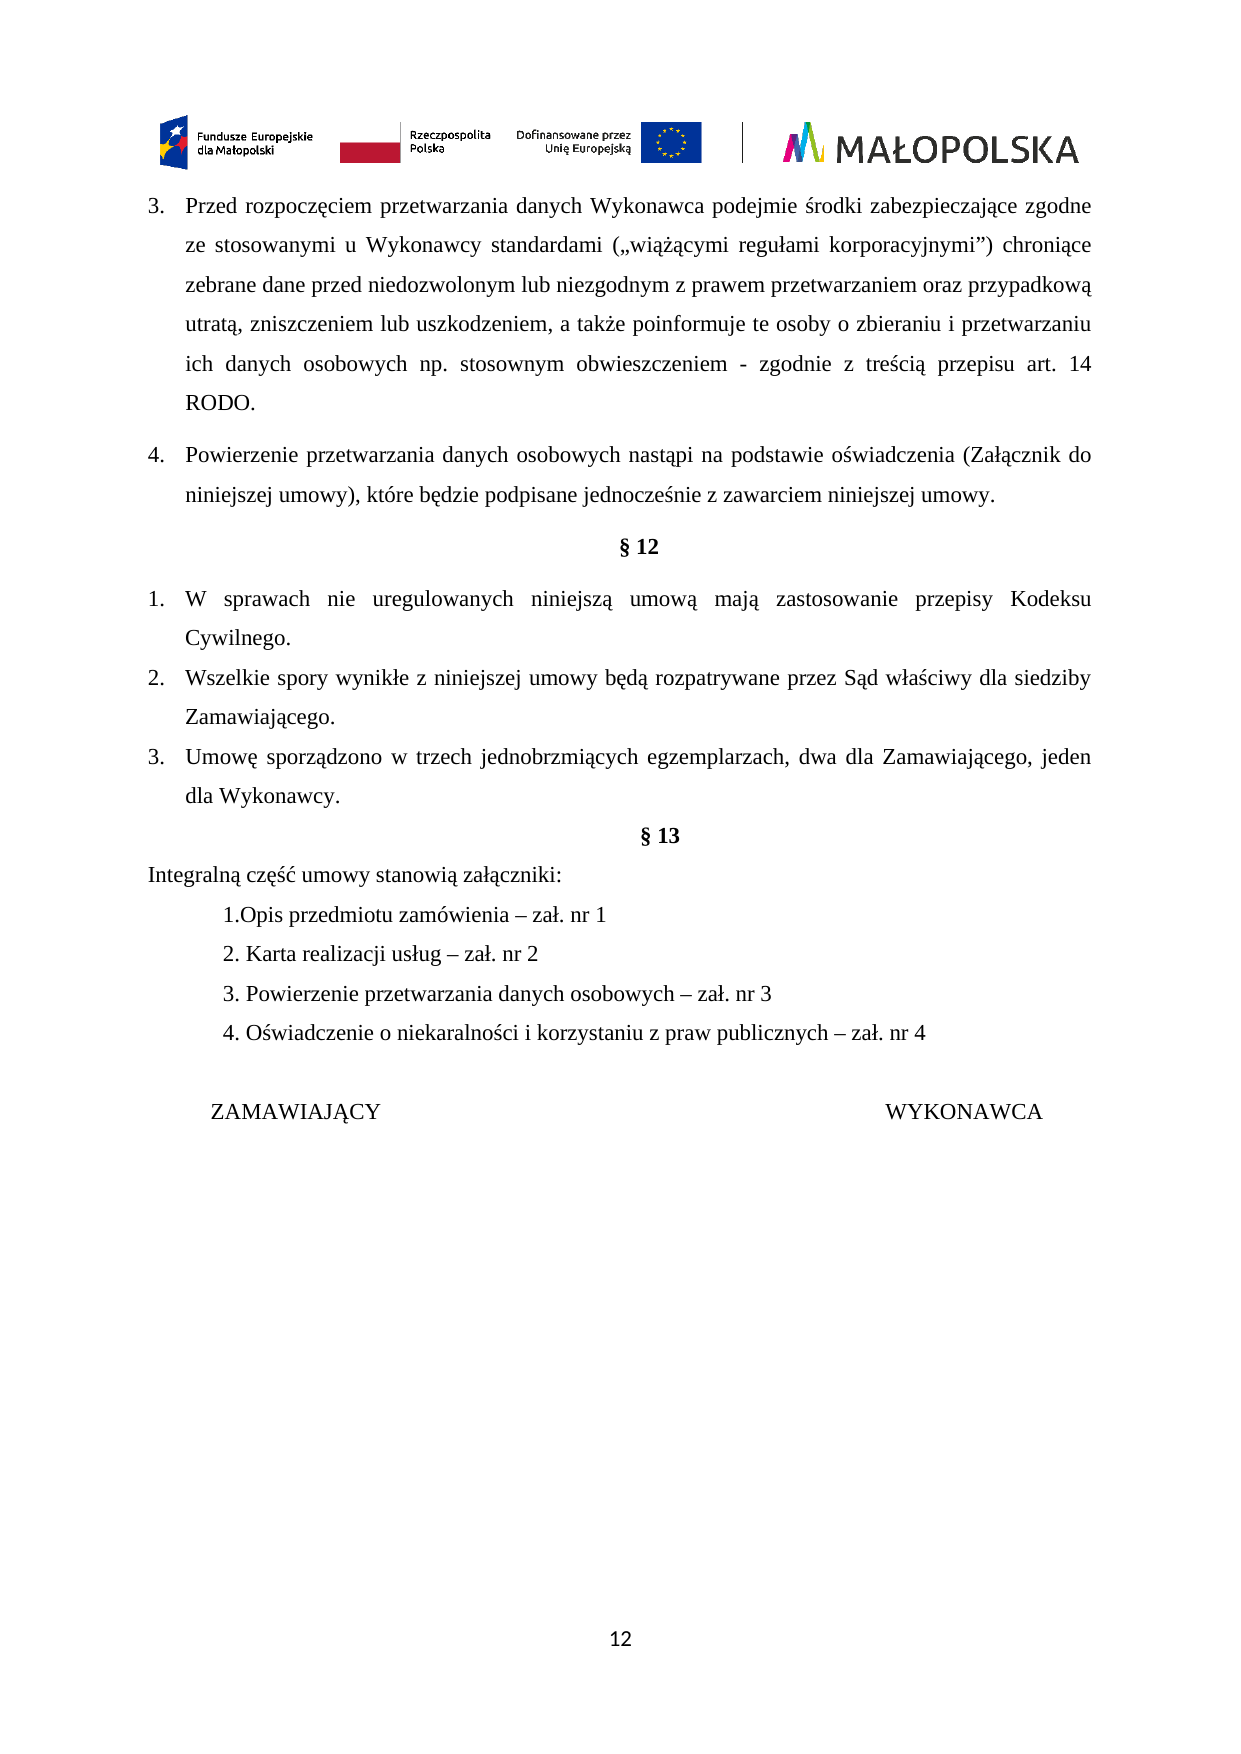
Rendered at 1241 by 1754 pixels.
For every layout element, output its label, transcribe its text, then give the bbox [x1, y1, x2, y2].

text § 13 [227, 822, 1093, 848]
list W sprawach nie uregulowanych niniejszą umową mają zastosowanie przepisy Kodeksu Cywilnego. [148, 585, 1093, 651]
text 1.Opis przedmiotu zamówienia – zał. nr 1 [223, 901, 1093, 927]
list Umowę sporządzono w trzech jednobrzmiących egzemplarzach, dwa dla Zamawiającego, jeden dla Wykonawcy. [148, 743, 1093, 808]
text 3. Powierzenie przetwarzania danych osobowych – zał. nr 3 [223, 979, 1093, 1006]
list Przed rozpoczęciem przetwarzania danych Wykonawca podejmie środki zabezpieczające zgodne ze stosowanymi u Wykonawcy standardami („wiążącymi regułami korporacyjnymi”) chroniące zebrane dane przed niedozwolonym lub niezgodnym z prawem przetwarzaniem oraz przypadkową utratą, zniszczeniem lub uszkodzeniem, a także poinformuje te osoby o zbieraniu i przetwarzaniu ich danych osobowych np. stosownym obwieszczeniem - zgodnie z treścią przepisu art. 14 RODO. [148, 192, 1093, 416]
picture [147, 101, 1093, 183]
text ZAMAWIAJĄCY WYKONAWCA [148, 1098, 1093, 1124]
text § 12 [185, 533, 1093, 559]
list Wszelkie spory wynikłe z niniejszej umowy będą rozpatrywane przez Sąd właściwy dla siedziby Zamawiającego. [148, 664, 1093, 729]
list Powierzenie przetwarzania danych osobowych nastąpi na podstawie oświadczenia (Załącznik do niniejszej umowy), które będzie podpisane jednocześnie z zawarciem niniejszej umowy. [148, 441, 1093, 507]
text 4. Oświadczenie o niekaralności i korzystaniu z praw publicznych – zał. nr 4 [223, 1019, 1093, 1045]
text 2. Karta realizacji usług – zał. nr 2 [223, 940, 1093, 966]
text Integralną część umowy stanowią załączniki: [148, 861, 1093, 887]
